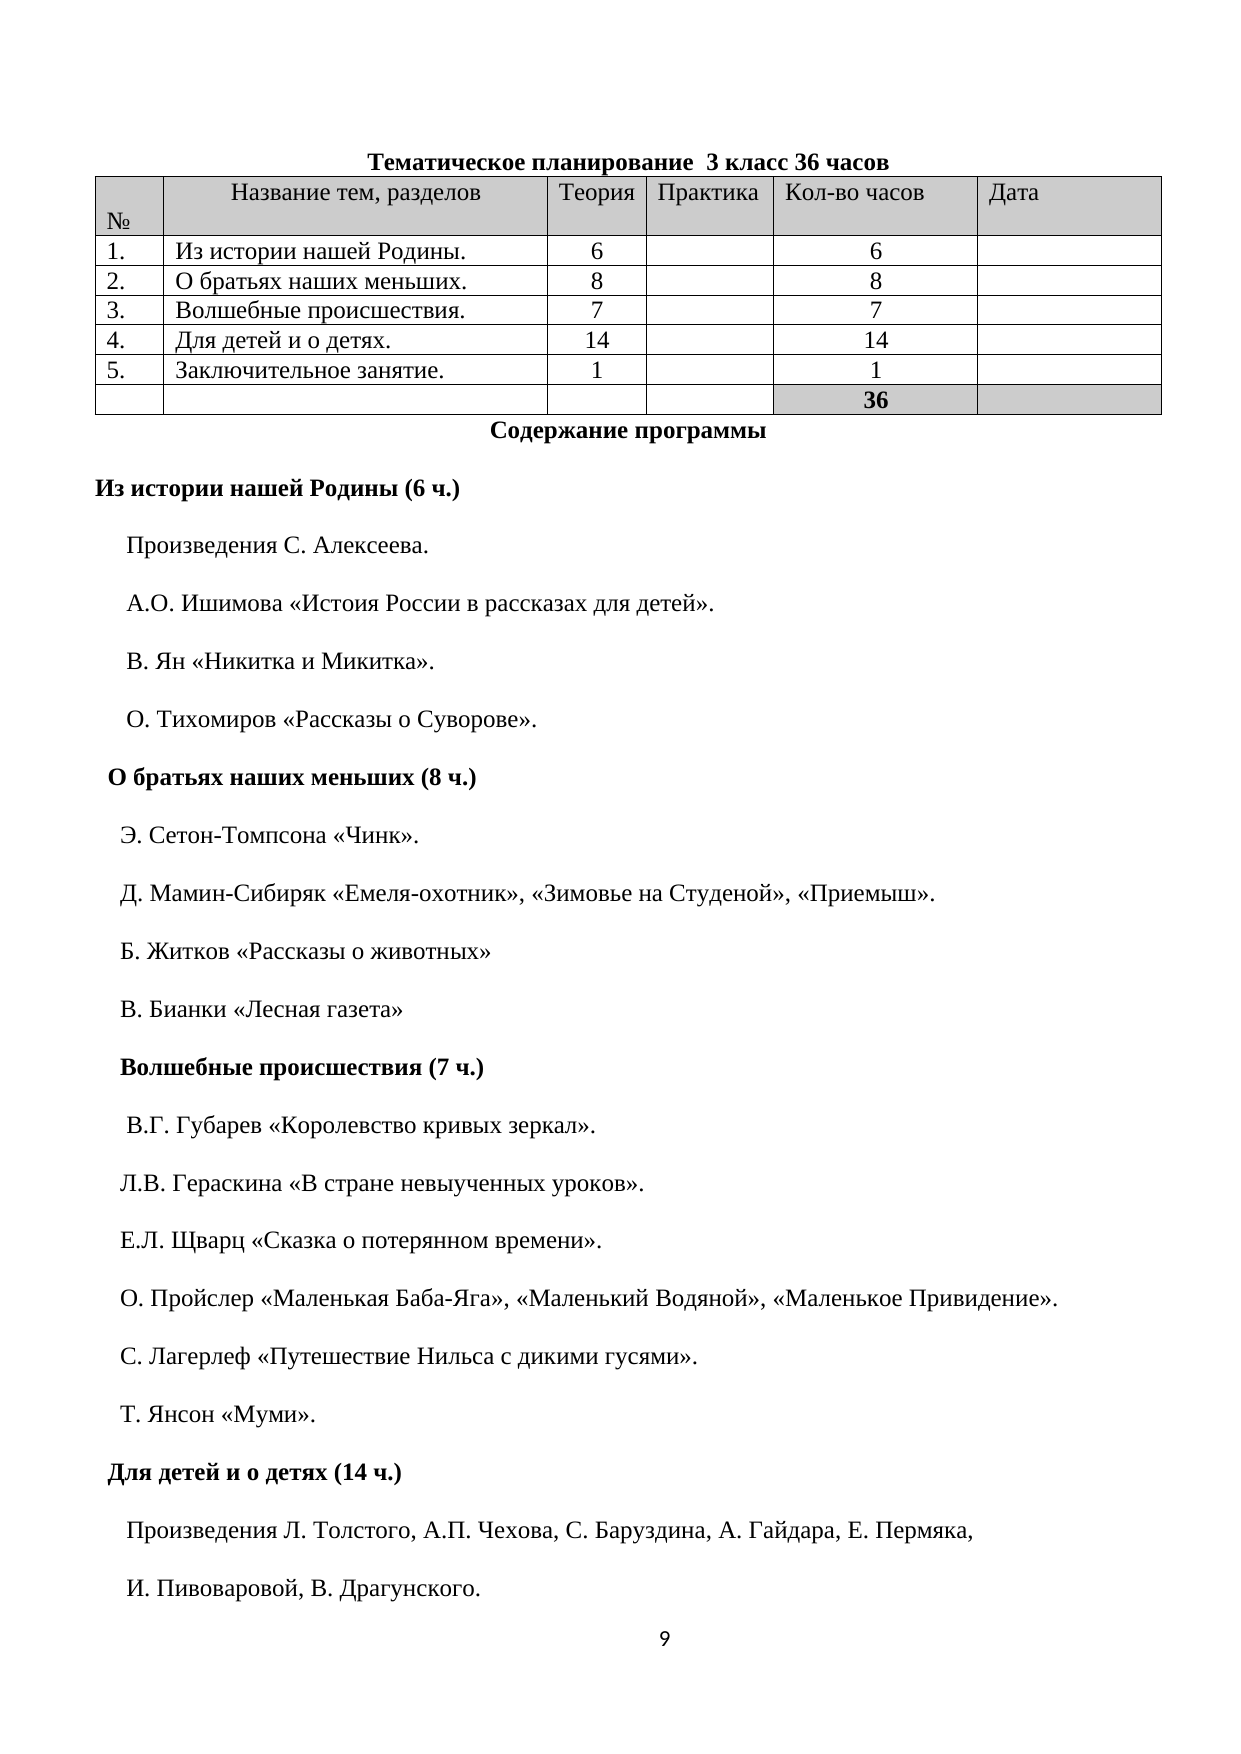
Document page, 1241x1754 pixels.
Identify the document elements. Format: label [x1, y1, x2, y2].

table_header [84, 118, 1173, 1602]
